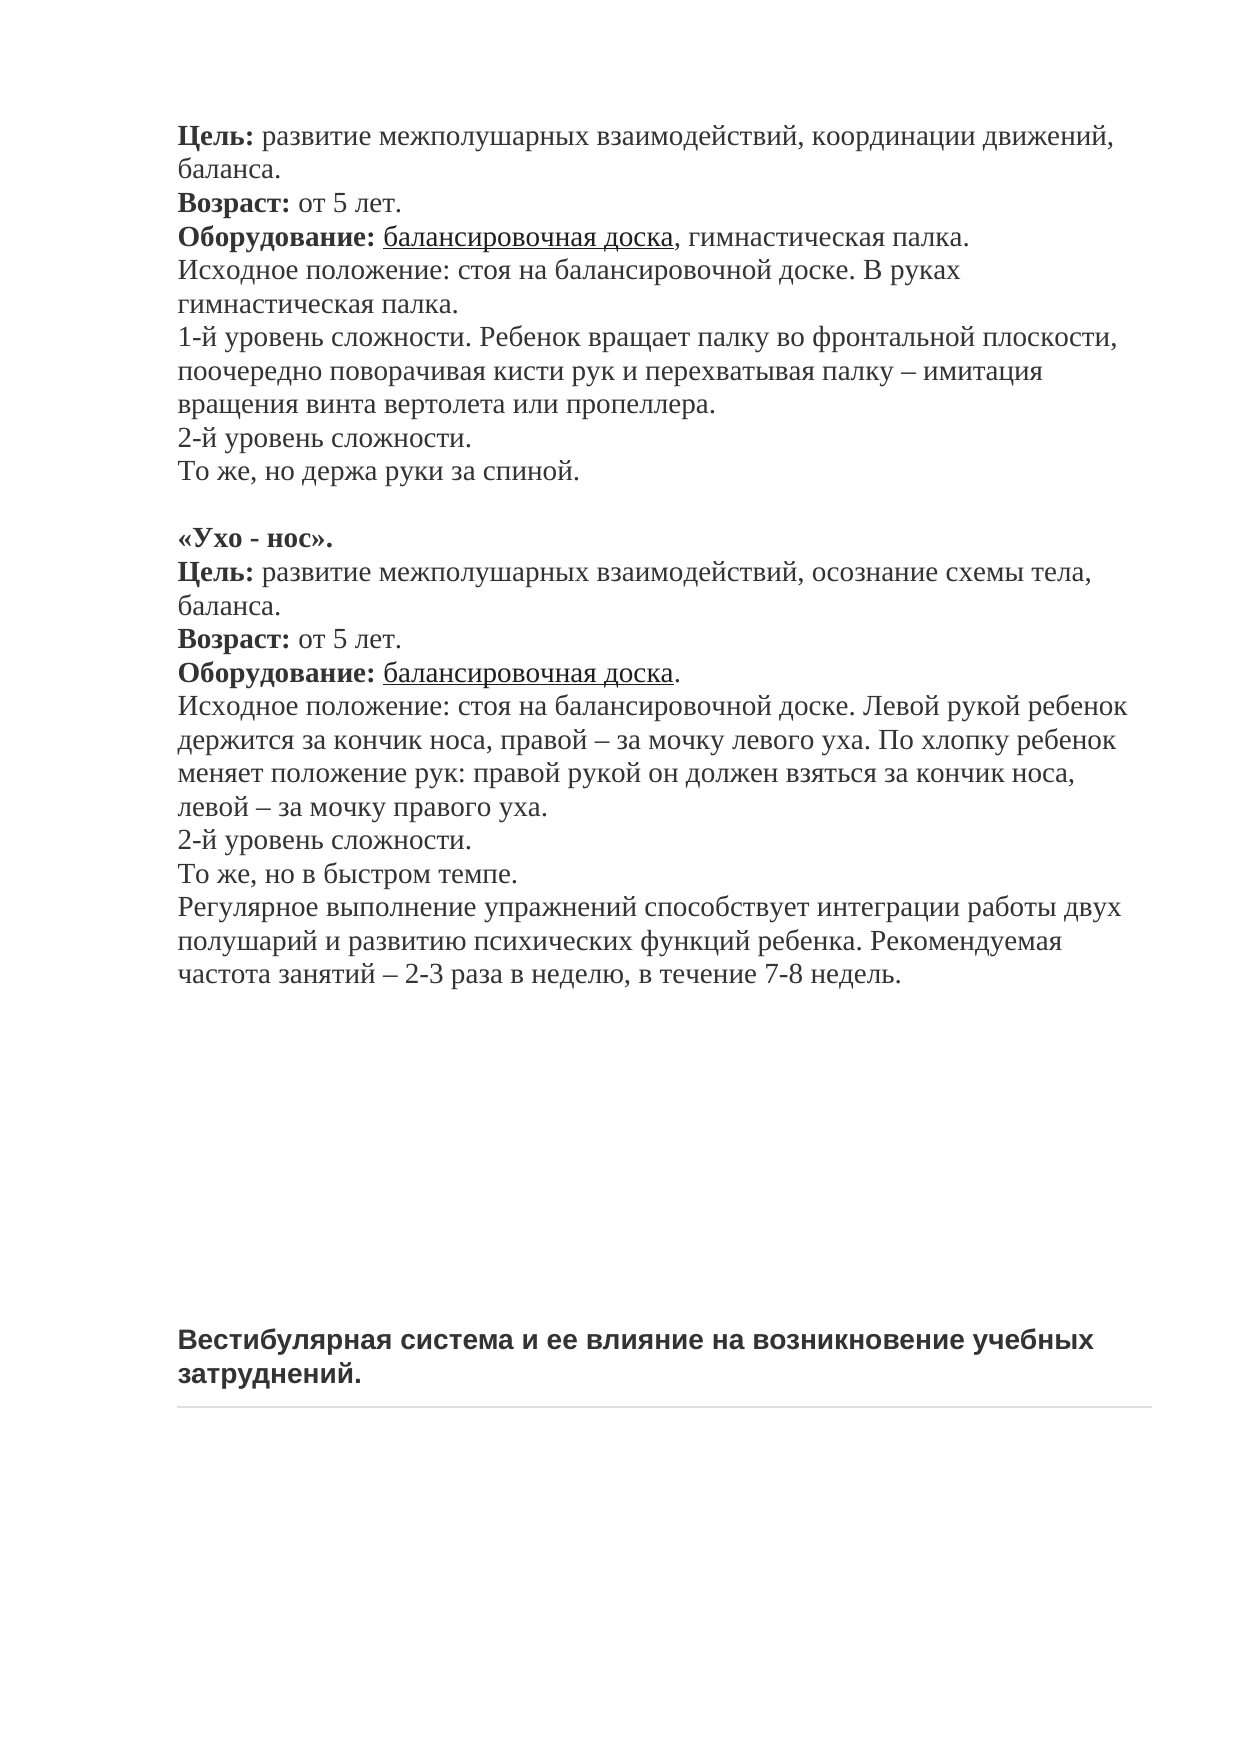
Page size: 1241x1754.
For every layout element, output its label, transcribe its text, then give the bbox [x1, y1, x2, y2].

text Исходное положение: стоя на балансировочной доске. Левой рукой ребенок держится за кончик носа, правой – за мочку левого уха. По хлопку ребенок меняет положение рук: правой рукой он должен взяться за кончик носа, левой – за мочку правого уха. [177, 688, 1152, 822]
text 2-й уровень сложности. [177, 420, 1152, 453]
text Исходное положение: стоя на балансировочной доске. В руках гимнастическая палка. [177, 252, 1152, 319]
text Цель: развитие межполушарных взаимодействий, осознание схемы тела, баланса. [177, 554, 1152, 621]
text Возраст: от 5 лет. [177, 621, 1152, 655]
text «Ухо - нос». [177, 521, 1152, 554]
text Оборудование: балансировочная доска, гимнастическая палка. [177, 219, 1152, 252]
text Возраст: от 5 лет. [177, 185, 1152, 219]
text То же, но в быстром темпе. [177, 856, 1152, 889]
text Вестибулярная система и ее влияние на возникновение учебных затруднений. [177, 1321, 1152, 1406]
text 1-й уровень сложности. Ребенок вращает палку во фронтальной плоскости, поочередно поворачивая кисти рук и перехватывая палку – имитация вращения винта вертолета или пропеллера. [177, 319, 1152, 420]
text Цель: развитие межполушарных взаимодействий, координации движений, баланса. [177, 118, 1152, 185]
text Регулярное выполнение упражнений способствует интеграции работы двух полушарий и развитию психических функций ребенка. Рекомендуемая частота занятий – 2-3 раза в неделю, в течение 7-8 недель. [177, 889, 1152, 990]
text Оборудование: балансировочная доска. [177, 655, 1152, 688]
text 2-й уровень сложности. [177, 822, 1152, 856]
text То же, но держа руки за спиной. [177, 453, 1152, 487]
